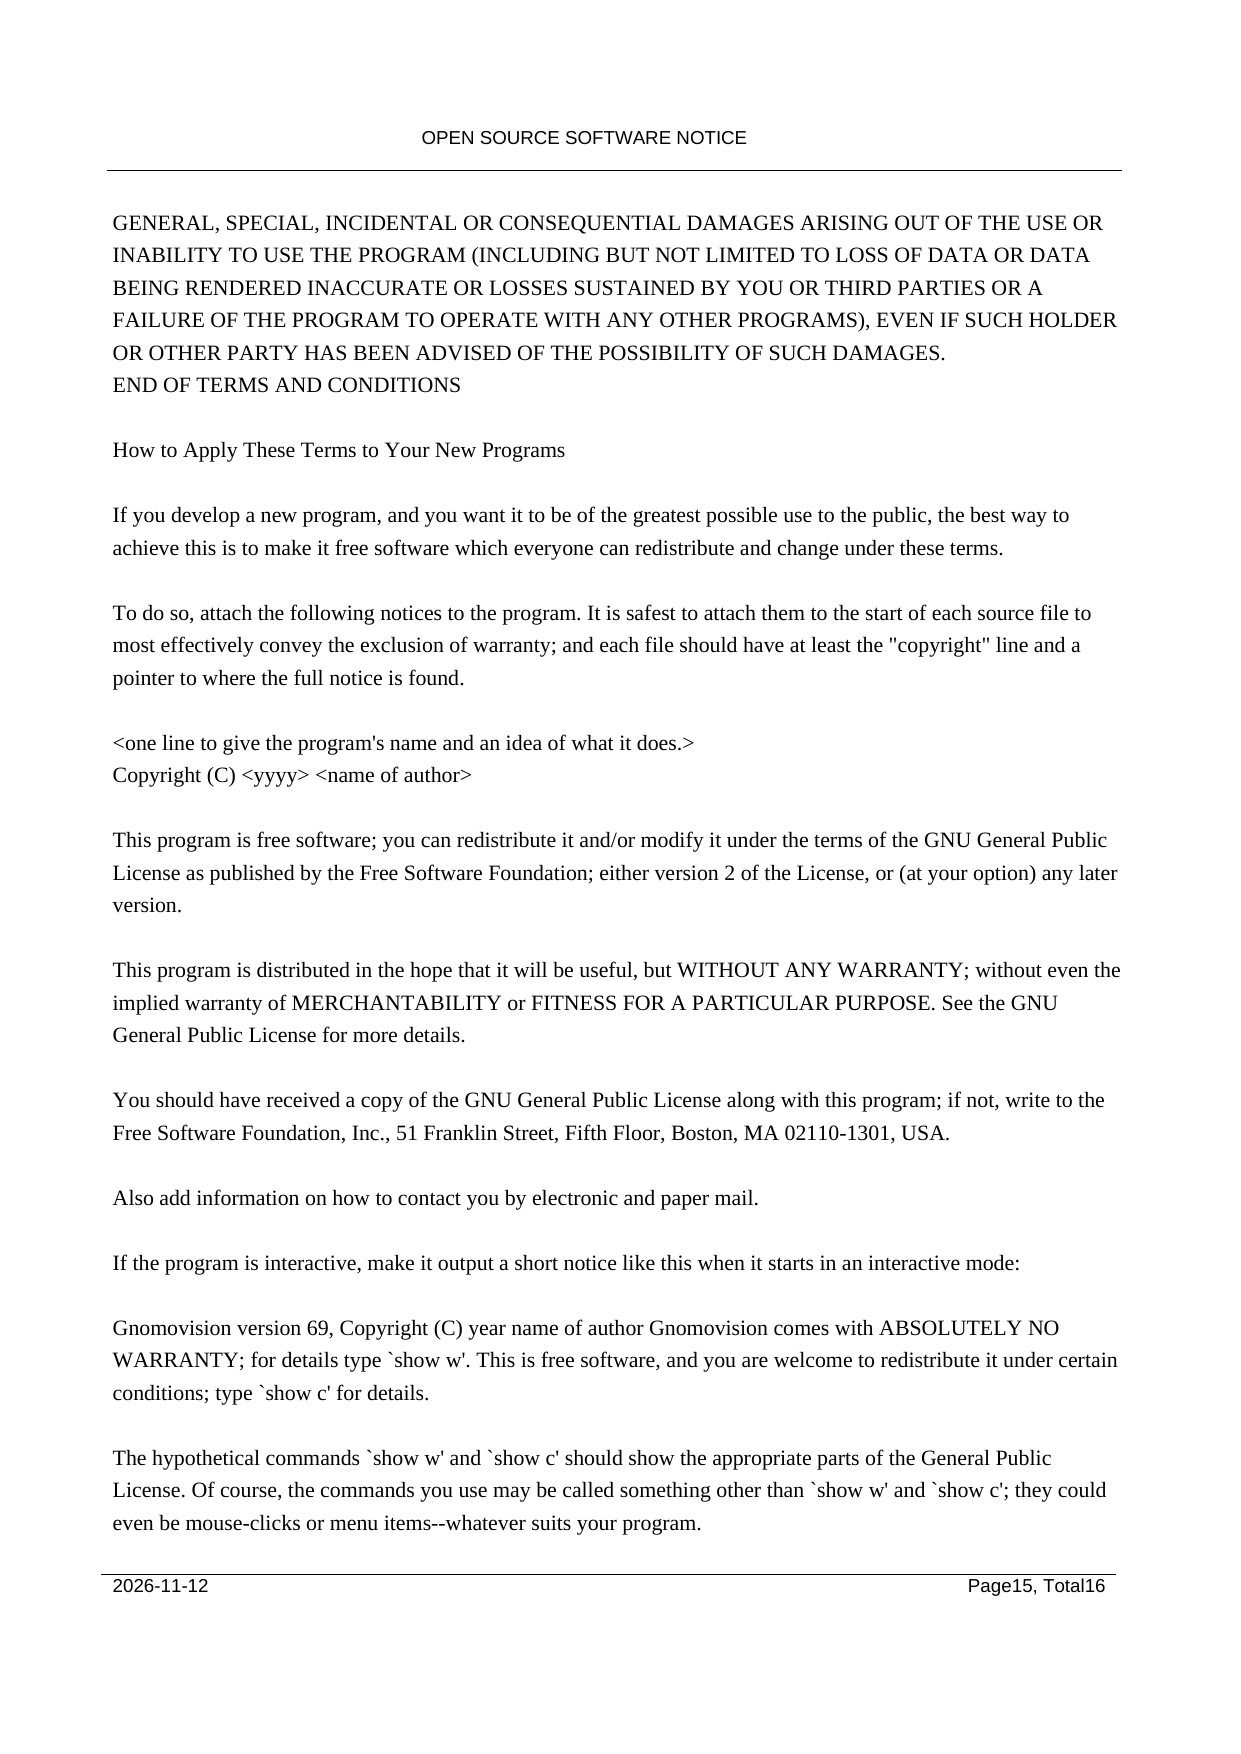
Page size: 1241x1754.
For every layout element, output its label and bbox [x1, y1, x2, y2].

text [112, 206, 1128, 1539]
